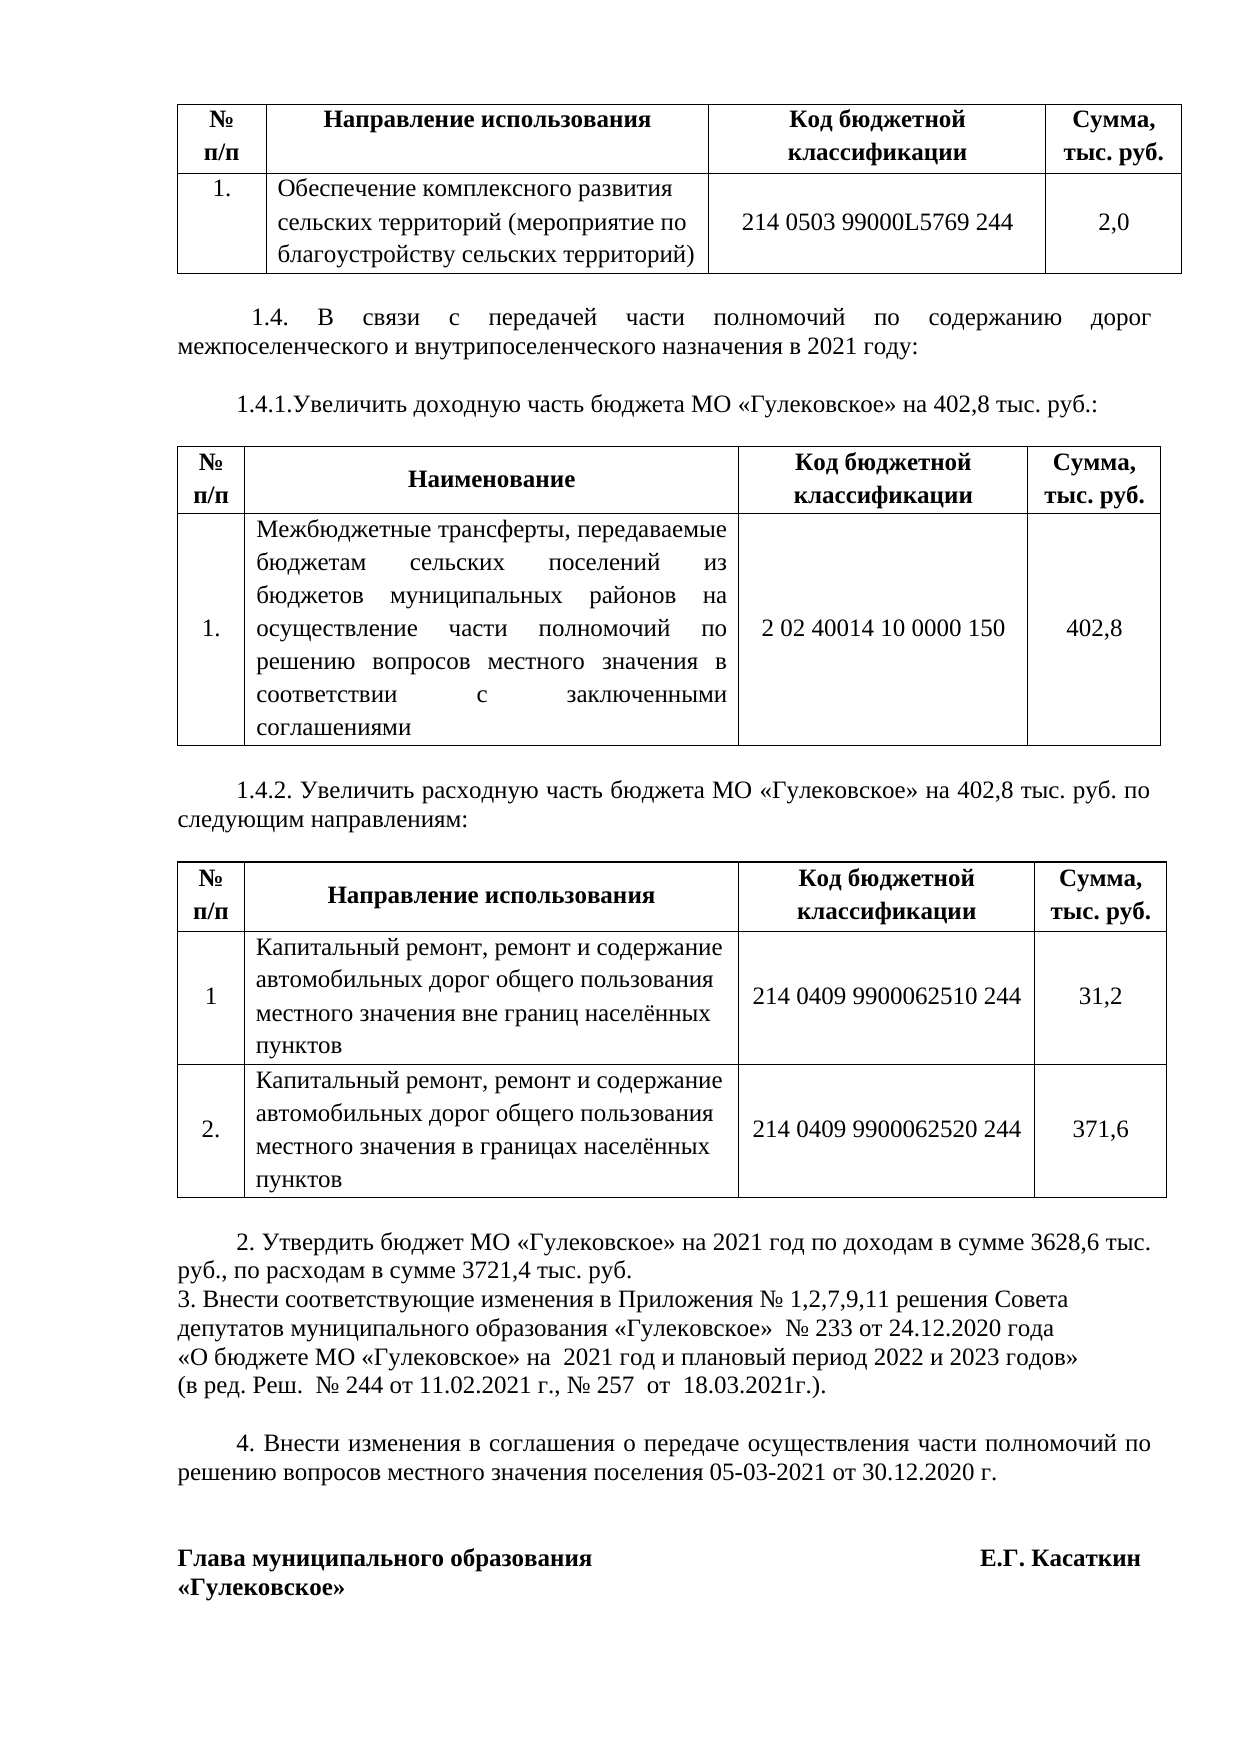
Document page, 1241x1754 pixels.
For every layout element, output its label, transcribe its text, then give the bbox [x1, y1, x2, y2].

table_cell 1. [178, 514, 244, 745]
table_cell 214 0503 99000L5769 244 [709, 174, 1045, 273]
table_cell Межбюджетные трансферты, передаваемые бюджетам сельских поселений из бюджетов муниципальных районов на осуществление части полномочий по решению вопросов местного значения в соответствии с заключенными соглашениями [245, 514, 738, 745]
table_header Сумма, тыс. руб. [1046, 105, 1181, 172]
table_cell Капитальный ремонт, ремонт и содержание автомобильных дорог общего пользования местного значения вне границ населённых пунктов [245, 932, 738, 1064]
text «О бюджете МО «Гулековское» на 2021 год и плановый период 2022 и 2023 годов» [177, 1342, 1152, 1370]
table_header Направление использования [245, 863, 738, 931]
text 1.4. В связи с передачей части полномочий по содержанию дорог межпоселенческого и внутрипоселенческого назначения в 2021 году: [177, 302, 1152, 360]
table_cell 1 [178, 932, 244, 1064]
table_cell 2 02 40014 10 0000 150 [739, 514, 1027, 745]
table_header Наименование [245, 447, 738, 513]
text 2. Утвердить бюджет МО «Гулековское» на 2021 год по доходам в сумме 3628,6 тыс. руб., по расходам в сумме 3721,4 тыс. руб. [177, 1227, 1152, 1284]
text 3. Внести соответствующие изменения в Приложения № 1,2,7,9,11 решения Совета депутатов муниципального образования «Гулековское» № 233 от 24.12.2020 года [177, 1284, 1152, 1342]
table_header Сумма, тыс. руб. [1028, 447, 1160, 513]
table_cell 1. [178, 174, 266, 273]
text Глава муниципального образования Е.Г. Касаткин [177, 1543, 1152, 1572]
table_header № п/п [178, 447, 244, 513]
table_cell 214 0409 9900062510 244 [739, 932, 1034, 1064]
table_header Сумма, тыс. руб. [1035, 863, 1166, 931]
text 4. Внести изменения в соглашения о передаче осуществления части полномочий по решению вопросов местного значения поселения 05-03-2021 от 30.12.2020 г. [177, 1428, 1152, 1485]
text (в ред. Реш. № 244 от 11.02.2021 г., № 257 от 18.03.2021г.). [177, 1370, 1152, 1399]
text 1.4.1.Увеличить доходную часть бюджета МО «Гулековское» на 402,8 тыс. руб.: [177, 389, 1152, 417]
table_cell Обеспечение комплексного развития сельских территорий (мероприятие по благоустройству сельских территорий) [267, 174, 708, 273]
table_cell 214 0409 9900062520 244 [739, 1065, 1034, 1197]
table_header № п/п [178, 105, 266, 172]
table_cell 2,0 [1046, 174, 1181, 273]
text «Гулековское» [177, 1572, 1152, 1600]
table_header Направление использования [267, 105, 708, 172]
table_cell 371,6 [1035, 1065, 1166, 1197]
table_cell 402,8 [1028, 514, 1160, 745]
table_header № п/п [178, 863, 244, 931]
table_header Код бюджетной классификации [739, 863, 1034, 931]
table_cell 2. [178, 1065, 244, 1197]
text 1.4.2. Увеличить расходную часть бюджета МО «Гулековское» на 402,8 тыс. руб. по следующим направлениям: [177, 775, 1152, 833]
table_cell Капитальный ремонт, ремонт и содержание автомобильных дорог общего пользования местного значения в границах населённых пунктов [245, 1065, 738, 1197]
table_header Код бюджетной классификации [709, 105, 1045, 172]
table_cell 31,2 [1035, 932, 1166, 1064]
table_header Код бюджетной классификации [739, 447, 1027, 513]
